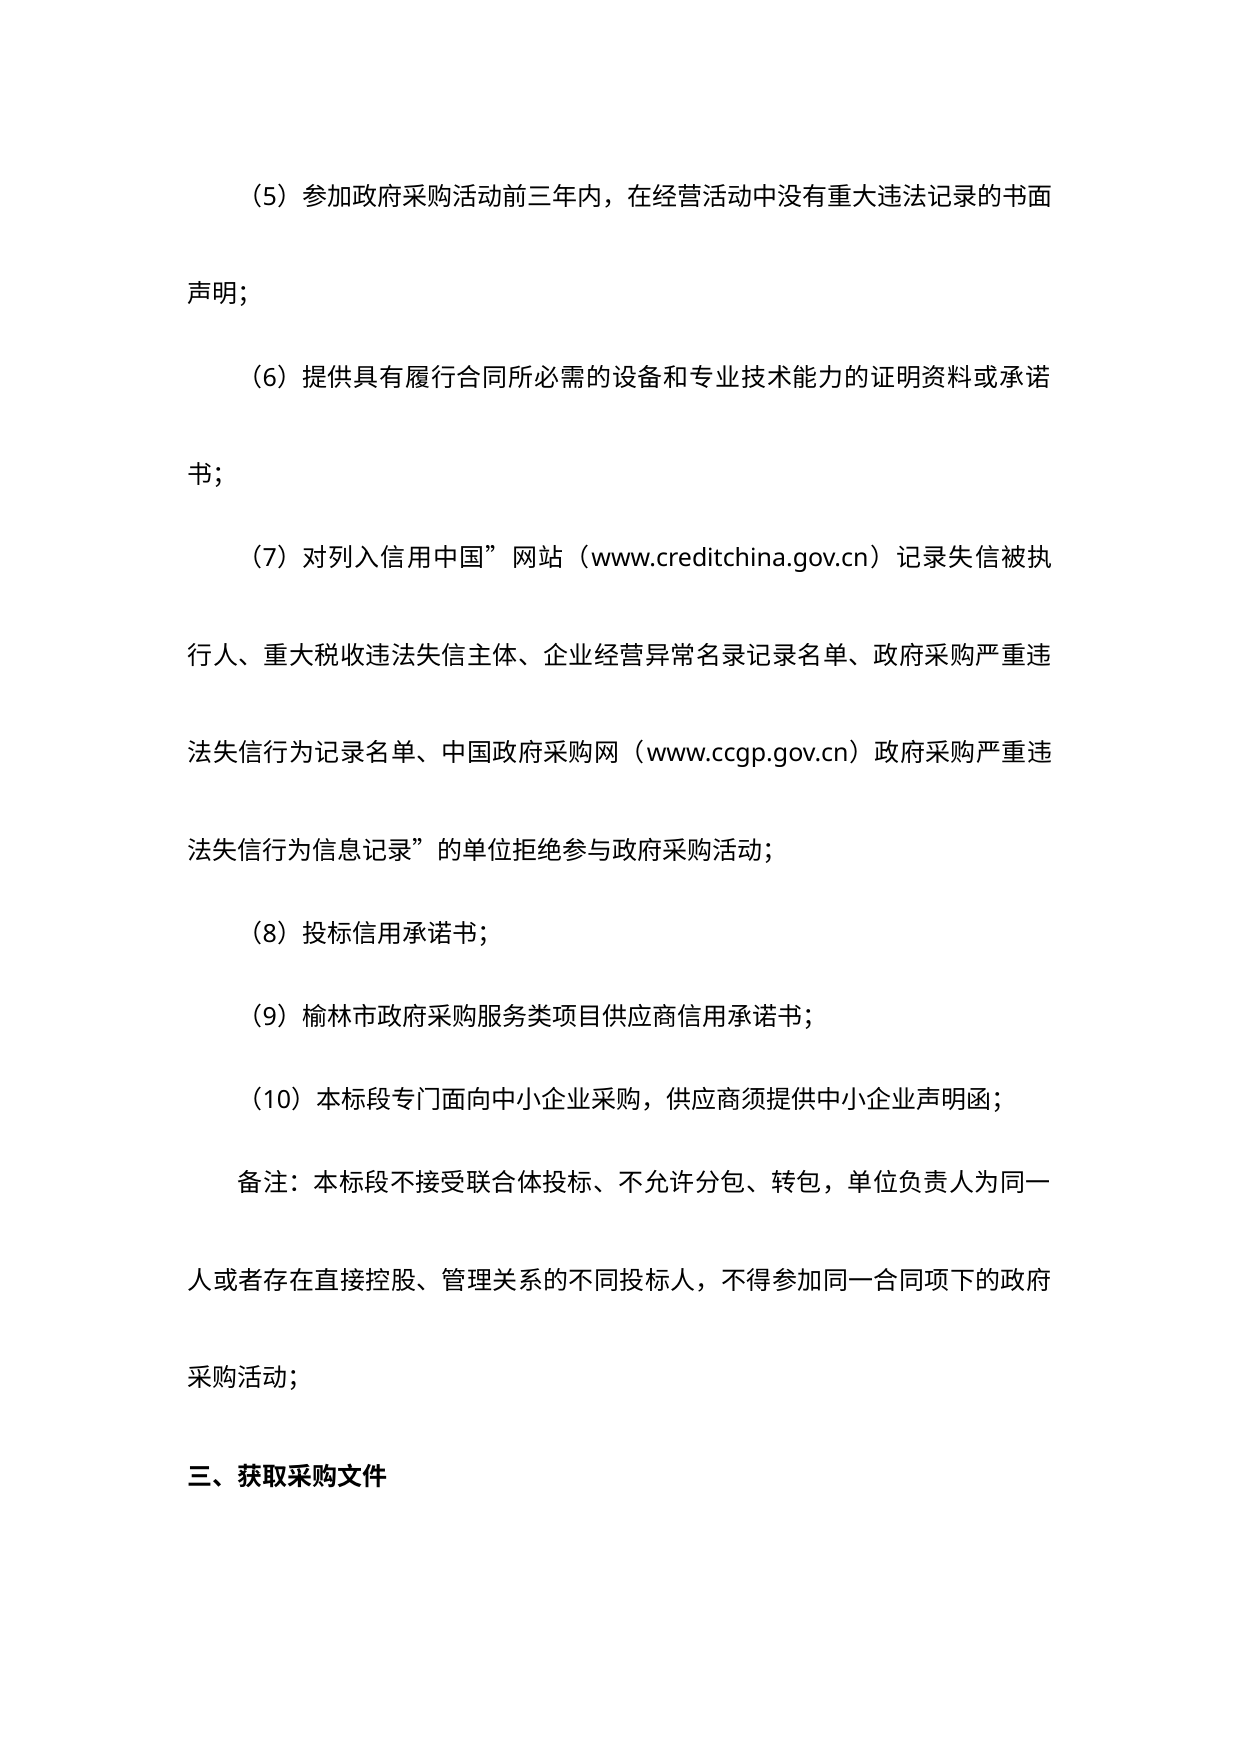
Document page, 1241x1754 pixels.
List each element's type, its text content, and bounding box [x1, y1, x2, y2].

subtitle 三、获取采购文件 [187, 1442, 1053, 1507]
list 榆林市政府采购服务类项目供应商信用承诺书； [187, 982, 1053, 1047]
list 备注：本标段不接受联合体投标、不允许分包、转包，单位负责人为同一人或者存在直接控股、管理关系的不同投标人，不得参加同一合同项下的政府采购活动； [187, 1148, 1053, 1408]
list 提供具有履行合同所必需的设备和专业技术能力的证明资料或承诺书； [187, 343, 1053, 505]
list 本标段专门面向中小企业采购，供应商须提供中小企业声明函； [187, 1065, 1053, 1130]
list 对列入信用中国”网站（www.creditchina.gov.cn）记录失信被执行人、重大税收违法失信主体、企业经营异常名录记录名单、政府采购严重违法失信行为记录名单、中国政府采购网（www.ccgp.gov.cn）政府采购严重违法失信行为信息记录”的单位拒绝参与政府采购活动； [187, 523, 1053, 881]
list 参加政府采购活动前三年内，在经营活动中没有重大违法记录的书面声明； [187, 162, 1053, 324]
list 投标信用承诺书； [187, 899, 1053, 964]
